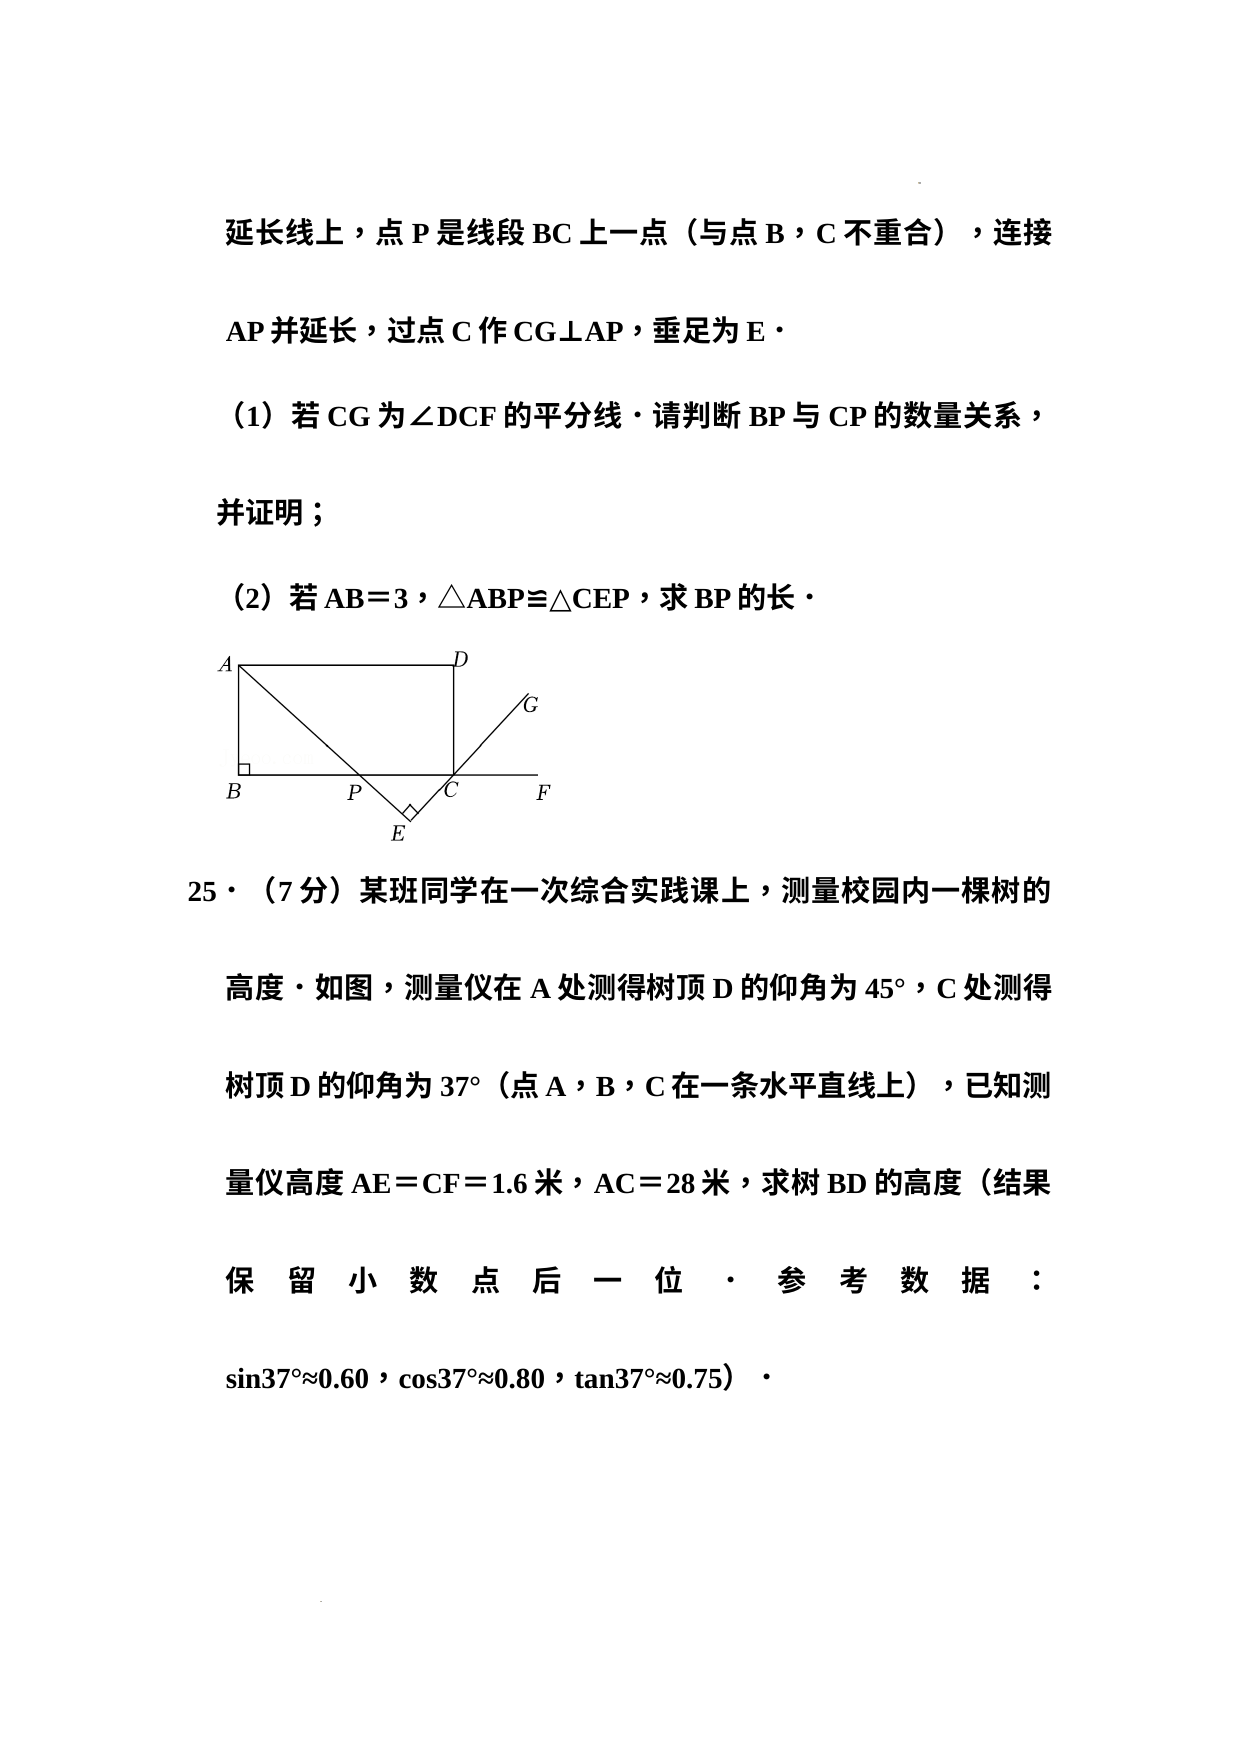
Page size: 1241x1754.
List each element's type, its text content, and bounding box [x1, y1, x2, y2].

picture [215, 649, 552, 842]
text （2）若AB＝3，△ABP≌△CEP，求BP的长． [216, 564, 1053, 629]
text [187, 200, 1053, 362]
text 25．（7分）某班同学在一次综合实践课上，测量校园内一棵树的高度．如图，测量仪在A处测得树顶D的仰角为45°，C处测得树顶D的仰角为37°（点A，B，C在一条水平直线上），已知测量仪高度AE＝CF＝1.6米，AC＝28米，求树BD的高度（结果保留小数点后一位．参考数据：sin37°≈0.60，cos37°≈0.80，tan37°≈0.75）． [187, 858, 1053, 1410]
text （1）若CG为∠DCF的平分线．请判断BP与CP的数量关系，并证明； [216, 382, 1053, 545]
